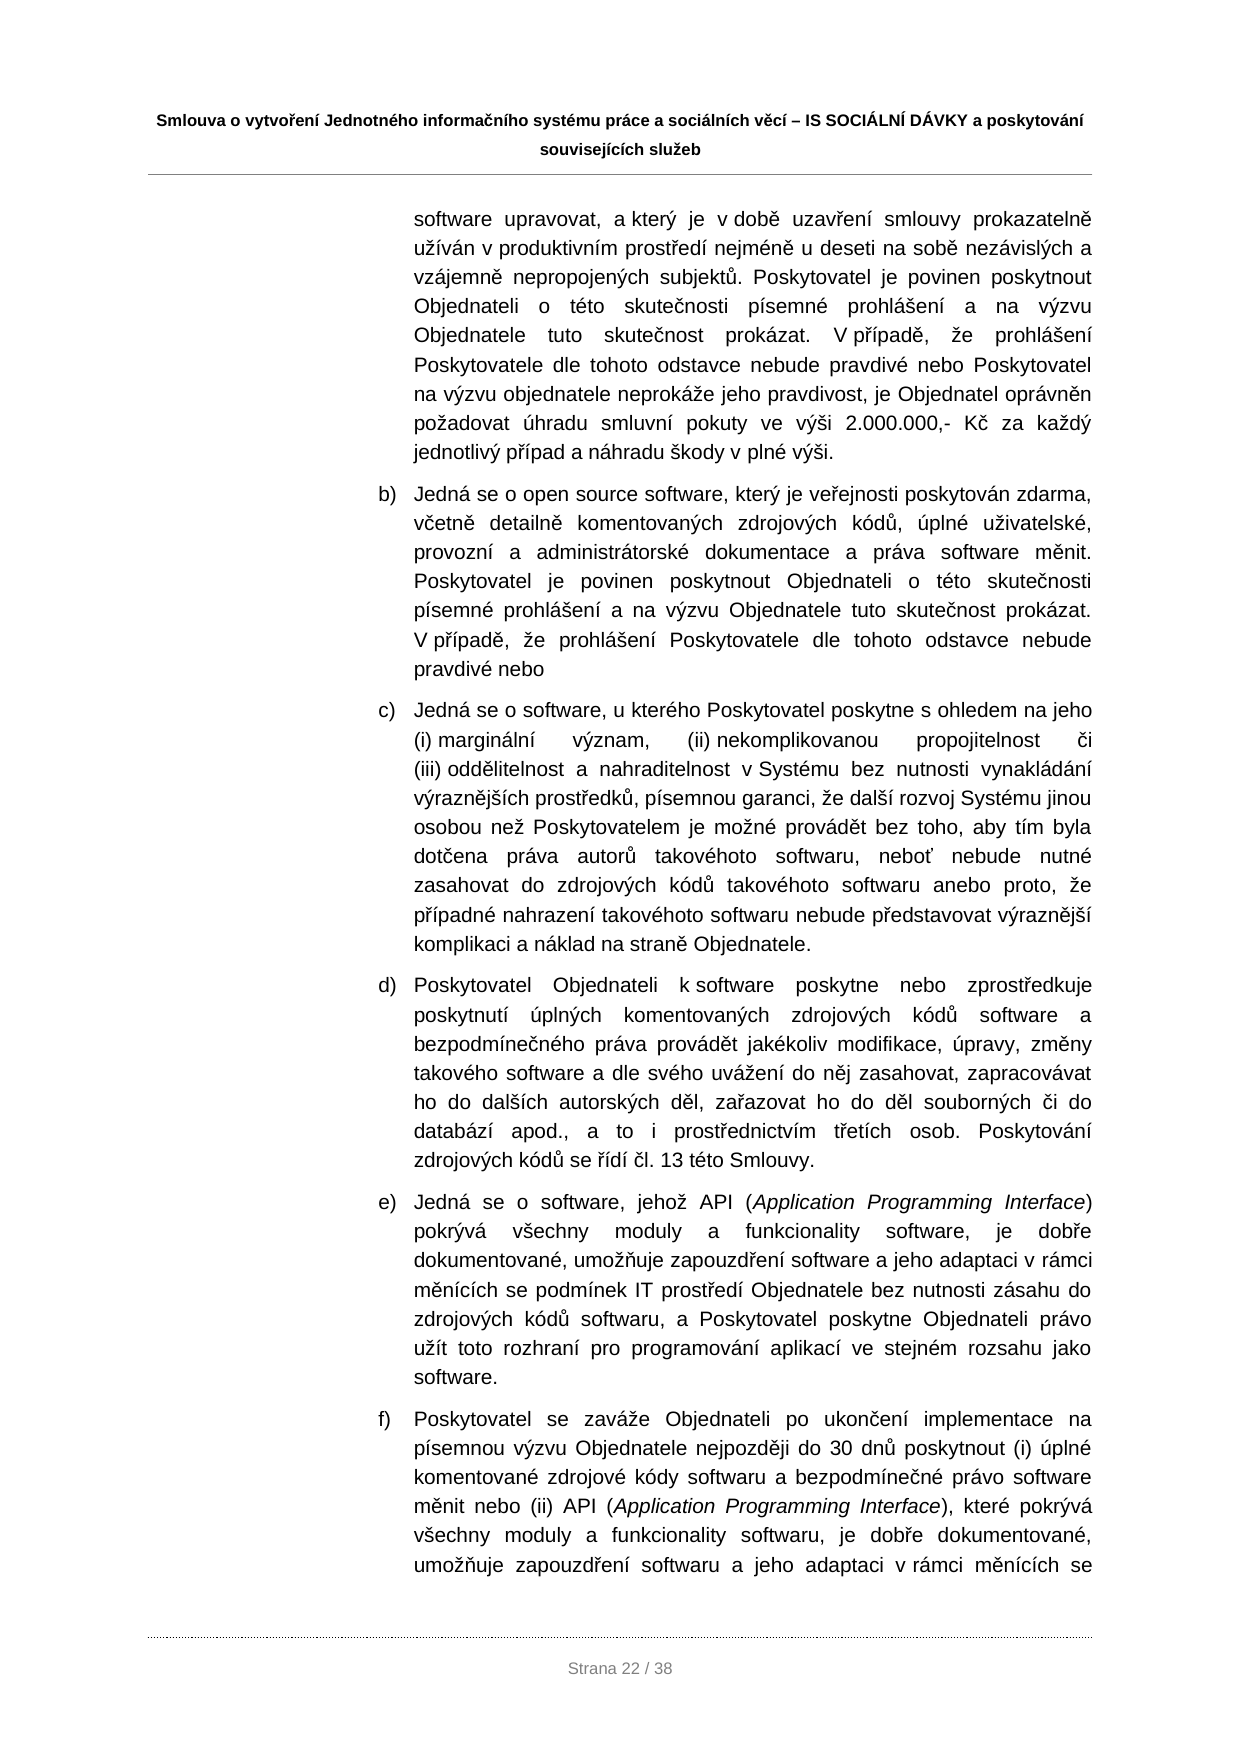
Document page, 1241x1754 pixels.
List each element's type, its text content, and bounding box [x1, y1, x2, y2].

list Jedná se o software, jehož API (Application Programming Interface) pokrývá všechny moduly a funkcionality software, je dobře dokumentované, umožňuje zapouzdření software a jeho adaptaci v rámci měnících se podmínek IT prostředí Objednatele bez nutnosti zásahu do zdrojových kódů softwaru, a Poskytovatel poskytne Objednateli právo užít toto rozhraní pro programování aplikací ve stejném rozsahu jako software. [378, 1186, 1092, 1390]
list Jedná se o open source software, který je veřejnosti poskytován zdarma, včetně detailně komentovaných zdrojových kódů, úplné uživatelské, provozní a administrátorské dokumentace a práva software měnit. Poskytovatel je povinen poskytnout Objednateli o této skutečnosti písemné prohlášení a na výzvu Objednatele tuto skutečnost prokázat. V případě, že prohlášení Poskytovatele dle tohoto odstavce nebude pravdivé nebo [378, 478, 1092, 682]
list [378, 1403, 1092, 1578]
list Poskytovatel Objednateli k software poskytne nebo zprostředkuje poskytnutí úplných komentovaných zdrojových kódů software a bezpodmínečného práva provádět jakékoliv modifikace, úpravy, změny takového software a dle svého uvážení do něj zasahovat, zapracovávat ho do dalších autorských děl, zařazovat ho do děl souborných či do databází apod., a to i prostřednictvím třetích osob. Poskytování zdrojových kódů se řídí čl. 13 této Smlouvy. [378, 969, 1092, 1174]
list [378, 203, 1092, 465]
list Jedná se o software, u kterého Poskytovatel poskytne s ohledem na jeho (i) marginální význam, (ii) nekomplikovanou propojitelnost či (iii) oddělitelnost a nahraditelnost v Systému bez nutnosti vynakládání výraznějších prostředků, písemnou garanci, že další rozvoj Systému jinou osobou než Poskytovatelem je možné provádět bez toho, aby tím byla dotčena práva autorů takovéhoto softwaru, neboť nebude nutné zasahovat do zdrojových kódů takovéhoto softwaru anebo proto, že případné nahrazení takovéhoto softwaru nebude představovat výraznější komplikaci a náklad na straně Objednatele. [378, 694, 1092, 957]
